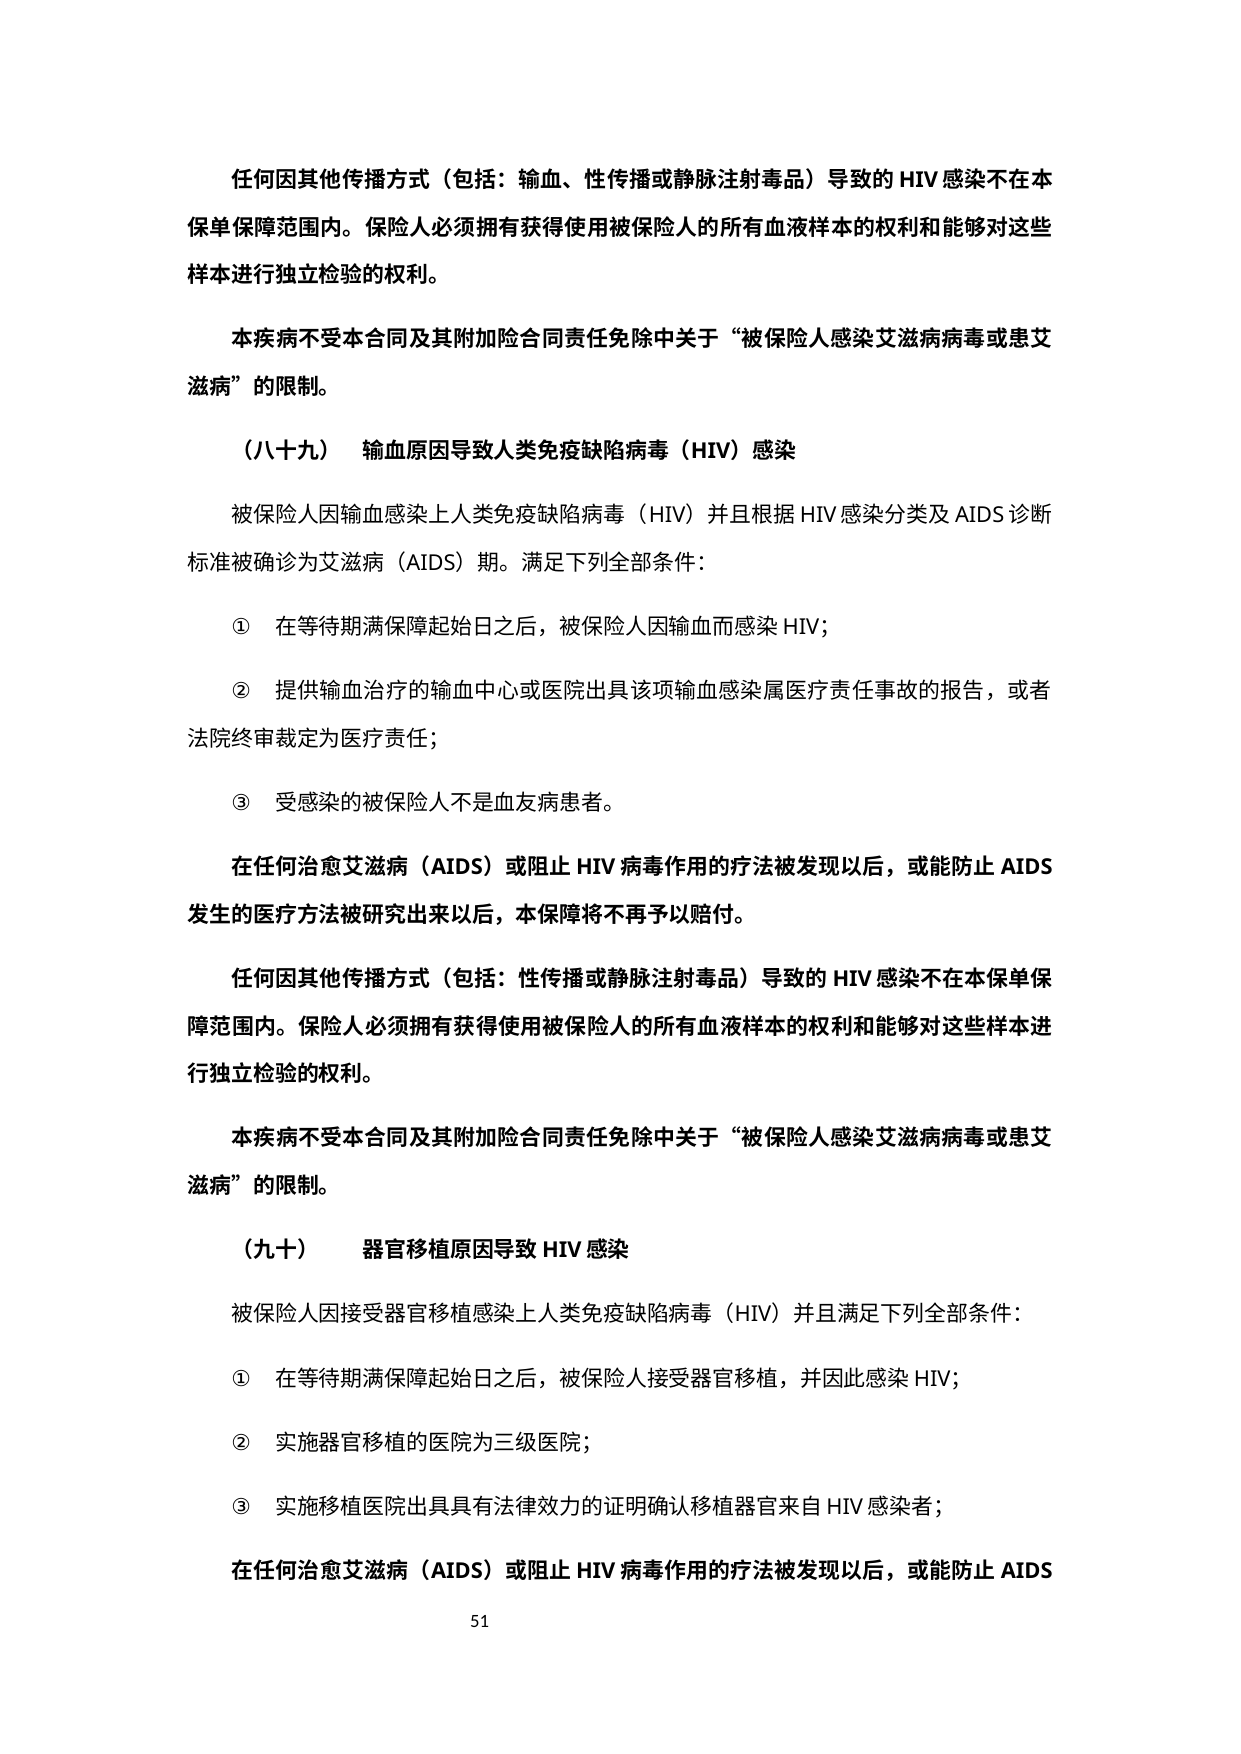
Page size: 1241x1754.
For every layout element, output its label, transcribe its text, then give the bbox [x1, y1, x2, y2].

list 本疾病不受本合同及其附加险合同责任免除中关于“被保险人感染艾滋病病毒或患艾滋病”的限制。 [187, 1120, 1053, 1199]
list 被保险人因接受器官移植感染上人类免疫缺陷病毒（HIV）并且满足下列全部条件： [187, 1296, 1053, 1328]
list 实施移植医院出具具有法律效力的证明确认移植器官来自HIV感染者； [187, 1489, 1053, 1521]
list 输血原因导致人类免疫缺陷病毒（HIV）感染 [187, 433, 1053, 465]
list 任何因其他传播方式（包括：输血、性传播或静脉注射毒品）导致的HIV感染不在本保单保障范围内。保险人必须拥有获得使用被保险人的所有血液样本的权利和能够对这些样本进行独立检验的权利。 [187, 162, 1053, 289]
list 本疾病不受本合同及其附加险合同责任免除中关于“被保险人感染艾滋病病毒或患艾滋病”的限制。 [187, 321, 1053, 400]
list 受感染的被保险人不是血友病患者。 [187, 785, 1053, 817]
list 在等待期满保障起始日之后，被保险人因输血而感染HIV； [187, 609, 1053, 641]
list 在等待期满保障起始日之后，被保险人接受器官移植，并因此感染HIV； [187, 1361, 1053, 1392]
list 在任何治愈艾滋病（AIDS）或阻止HIV病毒作用的疗法被发现以后，或能防止AIDS发生的医疗方法被研究出来以后，本保障将不再予以赔付。 [187, 849, 1053, 929]
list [187, 1553, 1053, 1585]
list 实施器官移植的医院为三级医院； [187, 1425, 1053, 1457]
list 任何因其他传播方式（包括：性传播或静脉注射毒品）导致的HIV感染不在本保单保障范围内。保险人必须拥有获得使用被保险人的所有血液样本的权利和能够对这些样本进行独立检验的权利。 [187, 961, 1053, 1088]
list 提供输血治疗的输血中心或医院出具该项输血感染属医疗责任事故的报告，或者法院终审裁定为医疗责任； [187, 673, 1053, 753]
list 被保险人因输血感染上人类免疫缺陷病毒（HIV）并且根据HIV感染分类及AIDS诊断标准被确诊为艾滋病（AIDS）期。满足下列全部条件： [187, 497, 1053, 577]
list 器官移植原因导致HIV感染 [187, 1232, 1053, 1264]
